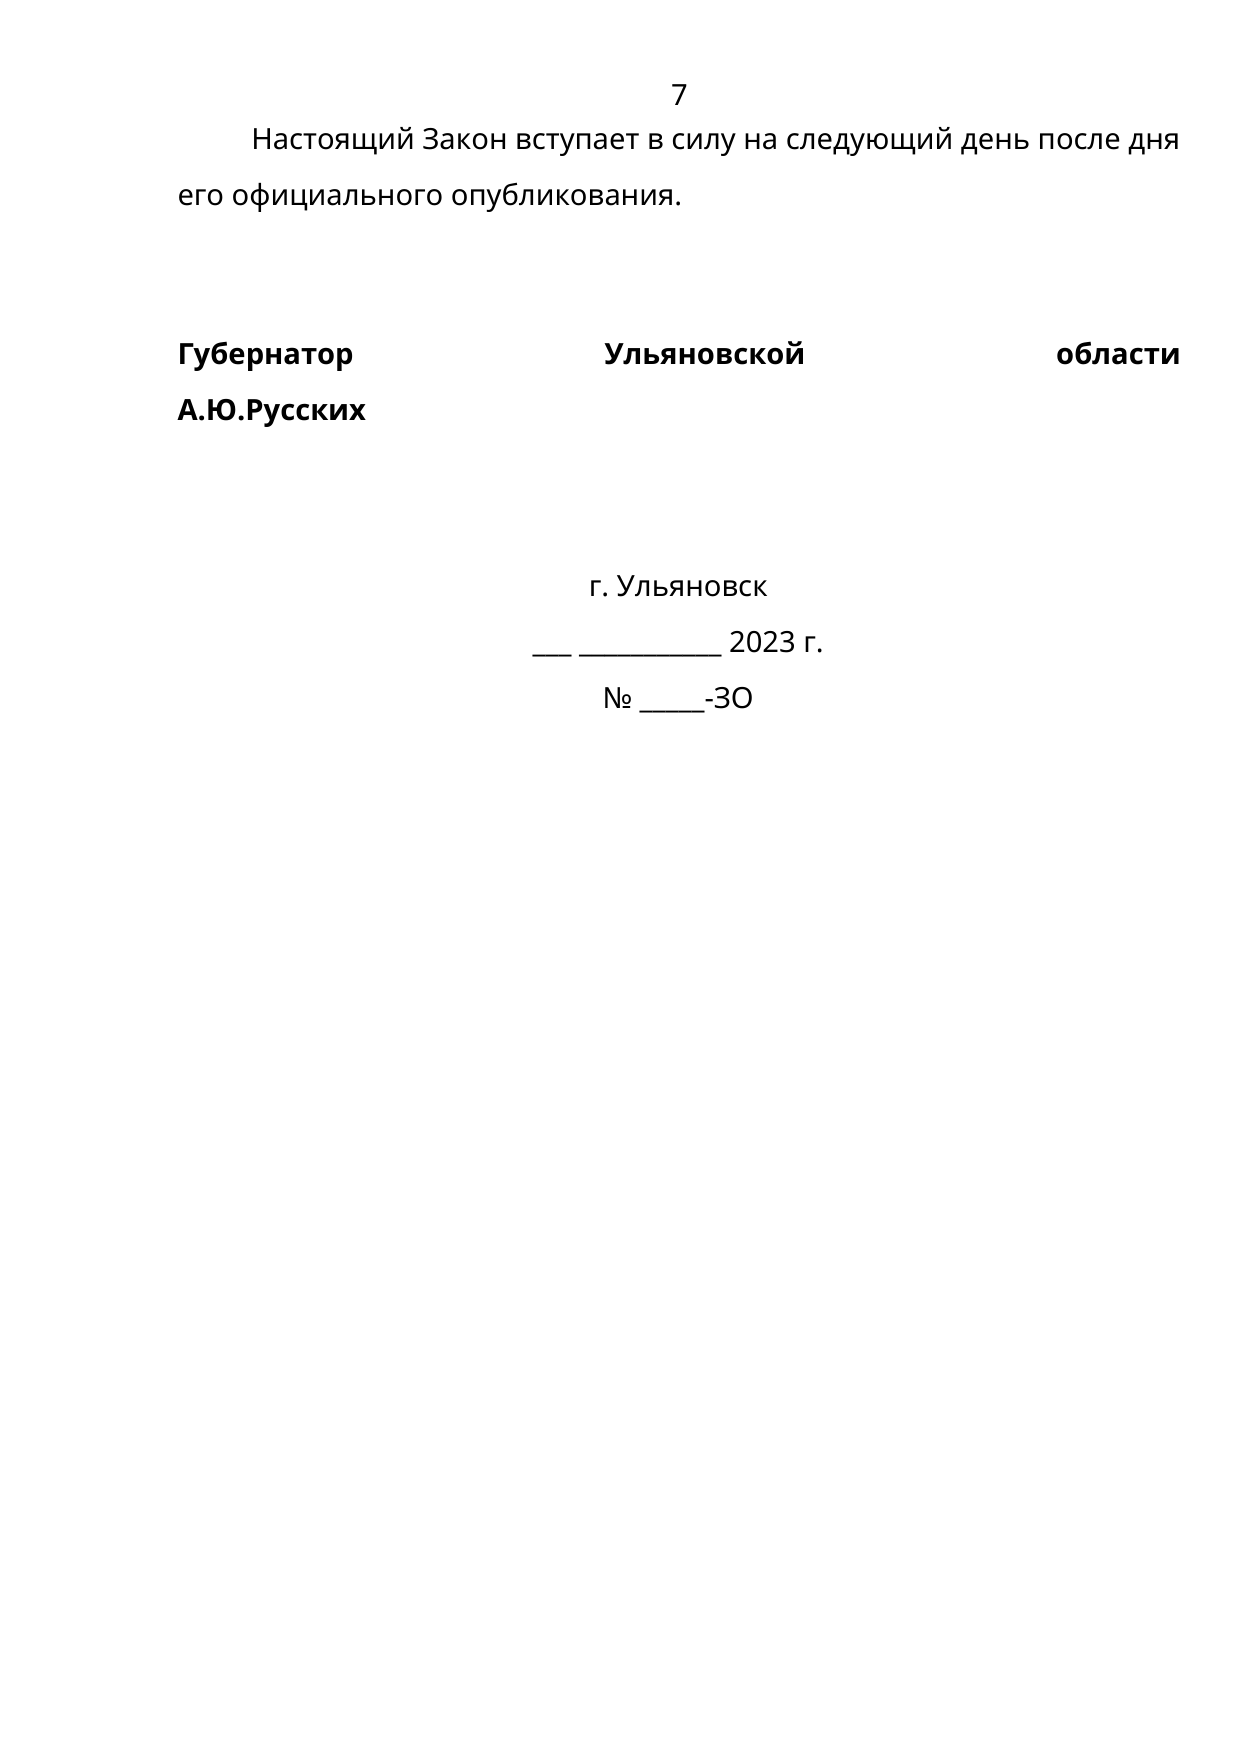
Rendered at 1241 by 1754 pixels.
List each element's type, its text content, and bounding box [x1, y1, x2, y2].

text Настоящий Закон вступает в силу на следующий день после дня его официального опубликования. [177, 118, 1181, 214]
text ___ ___________ 2023 г. [177, 621, 1179, 661]
text г. Ульяновск [177, 565, 1179, 604]
text № _____-ЗО [177, 677, 1179, 717]
text Губернатор Ульяновской области А.Ю.Русских [177, 333, 1181, 429]
